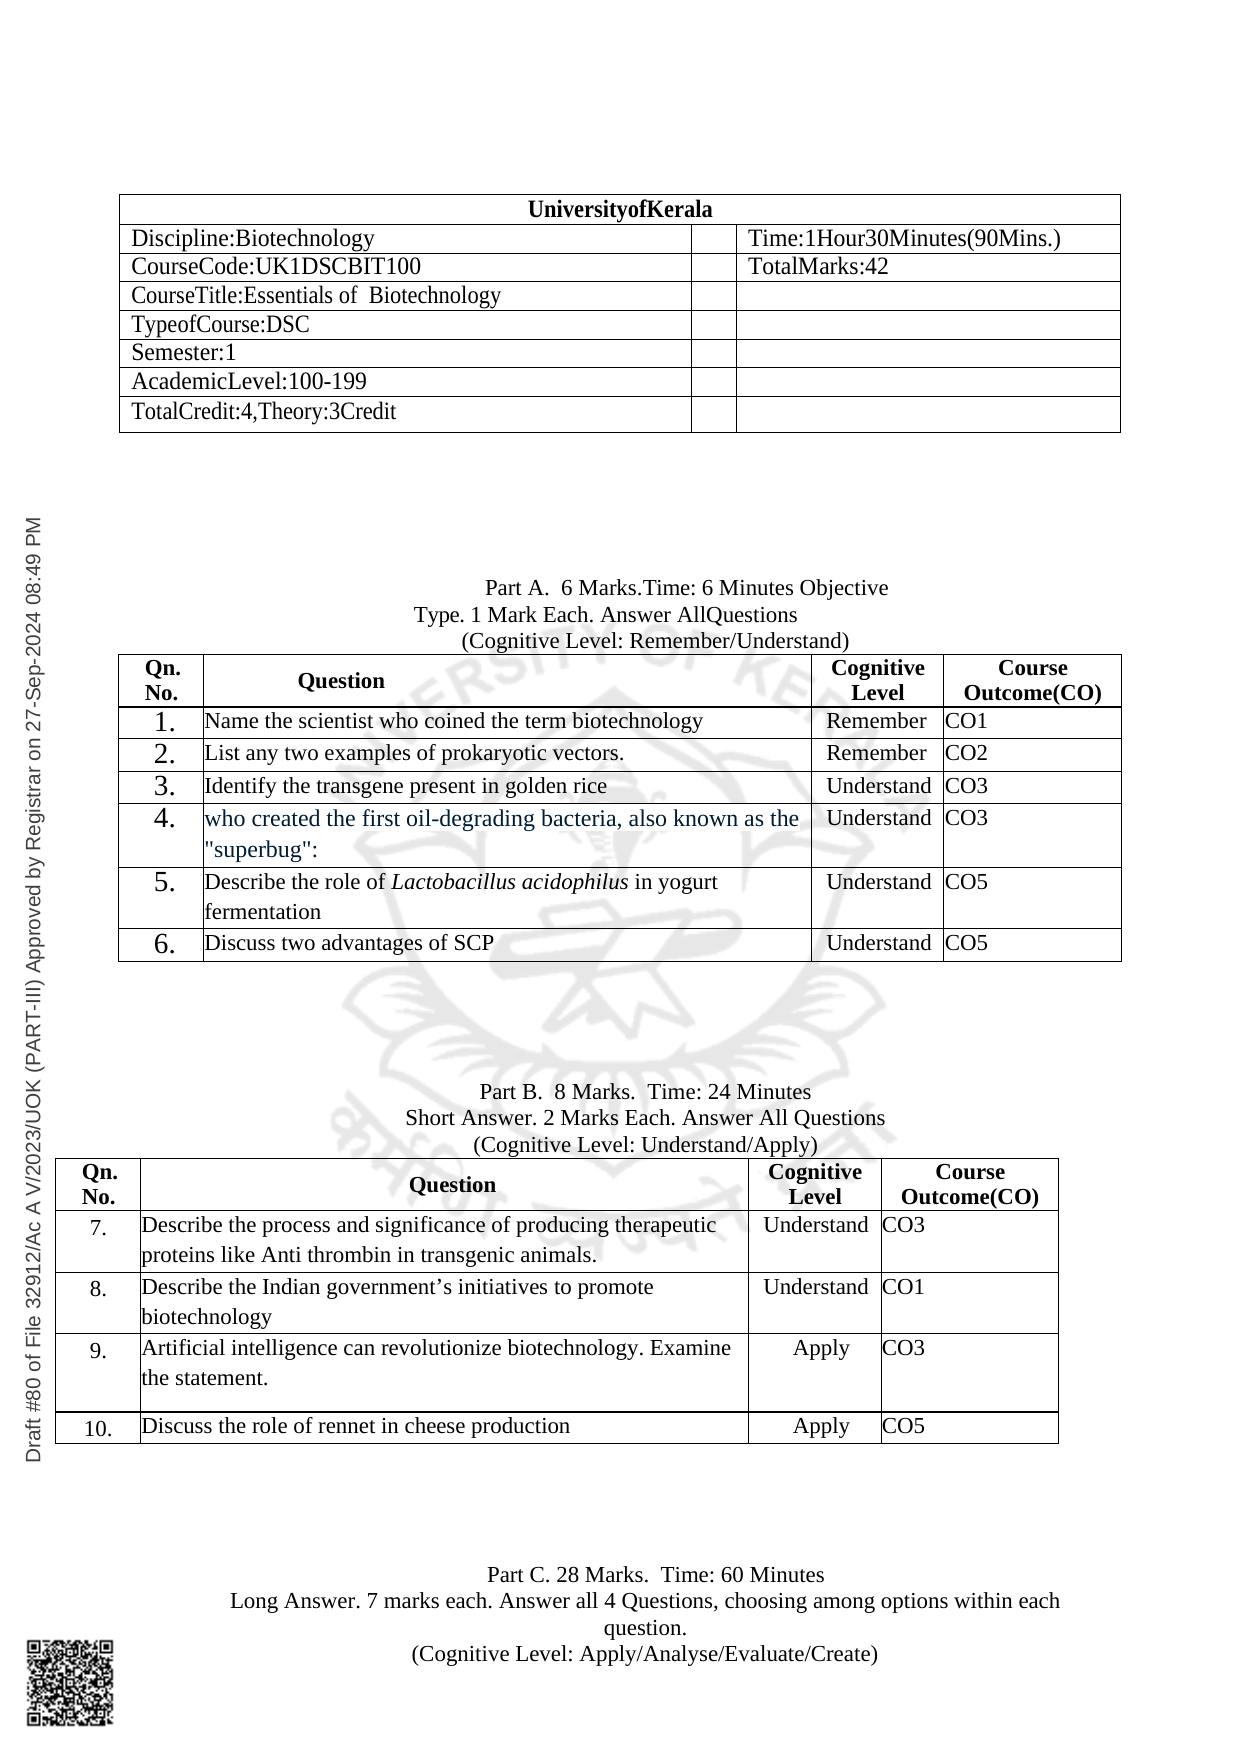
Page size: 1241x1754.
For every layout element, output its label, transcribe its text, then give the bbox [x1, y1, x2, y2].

text Long Answer. 7 marks each. Answer all 4 Questions, choosing among options within each question. [228, 1587, 1062, 1640]
table_cell who created the first oil-degrading bacteria, also known as the "superbug": [204, 804, 811, 867]
table_cell 5. [119, 868, 203, 928]
table_cell CourseCode:UK1DSCBIT100 [120, 254, 691, 281]
table_cell CO3 [944, 804, 1121, 867]
table_cell CO3 [944, 772, 1121, 803]
table_cell CO3 [882, 1334, 1058, 1411]
table_header Course Outcome(CO) [944, 655, 1121, 706]
table_cell CO5 [944, 929, 1121, 961]
table_cell 3. [119, 772, 203, 803]
table_cell Artificial intelligence can revolutionize biotechnology. Examine the statement. [141, 1334, 748, 1411]
table_cell [737, 397, 1120, 432]
table_cell [737, 311, 1120, 338]
table_cell Understand [812, 868, 943, 928]
table_cell 10. [56, 1413, 140, 1443]
table_cell Understand [749, 1273, 881, 1333]
table_cell 4. [119, 804, 203, 867]
table_cell List any two examples of prokaryotic vectors. [204, 739, 811, 771]
table_cell 2. [119, 739, 203, 771]
table_cell Apply [749, 1413, 881, 1443]
table_cell [737, 282, 1120, 310]
table_cell Describe the Indian government’s initiatives to promote biotechnology [141, 1273, 748, 1333]
table_cell CO1 [882, 1273, 1058, 1333]
text Part C. 28 Marks. Time: 60 Minutes [403, 1561, 909, 1587]
table_cell Semester:1 [120, 340, 691, 367]
table_cell Remember [812, 739, 943, 771]
table_cell Discipline:Biotechnology [120, 225, 691, 252]
table_cell 9. [56, 1334, 140, 1411]
table_header Cognitive Level [749, 1159, 881, 1210]
table_cell Understand [749, 1211, 881, 1272]
table_header Question [141, 1159, 748, 1210]
table_cell [692, 368, 736, 396]
table_cell TotalMarks:42 [737, 254, 1120, 281]
table_cell [692, 340, 736, 367]
table_cell [692, 282, 736, 310]
table_header Question [204, 655, 811, 706]
table_cell CO2 [944, 739, 1121, 771]
picture [20, 1633, 121, 1734]
table_cell 1. [119, 708, 203, 738]
table_cell Understand [812, 929, 943, 961]
table_cell [692, 225, 736, 252]
table_cell Apply [749, 1334, 881, 1411]
table_cell CO1 [944, 708, 1121, 738]
table_cell Discuss the role of rennet in cheese production [141, 1413, 748, 1443]
table_cell [737, 368, 1120, 396]
table_cell CO5 [944, 868, 1121, 928]
table_cell [692, 311, 736, 338]
table_cell Remember [812, 708, 943, 738]
text (Cognitive Level: Remember/Understand) [461, 627, 1240, 654]
text Short Answer. 2 Marks Each. Answer All Questions (Cognitive Level: Understand/Apply) [403, 1104, 888, 1157]
table_header Qn. No. [119, 655, 203, 706]
table_cell Describe the process and significance of producing therapeutic proteins like Anti thrombin in transgenic animals. [141, 1211, 748, 1272]
table_cell TypeofCourse:DSC [120, 311, 691, 338]
table_cell 7. [56, 1211, 140, 1272]
text Part A. 6 Marks.Time: 6 Minutes Objective Type. 1 Mark Each. Answer AllQuestions [414, 574, 898, 627]
table_cell CO5 [882, 1413, 1058, 1443]
table_header Qn. No. [56, 1159, 140, 1210]
table_cell [692, 254, 736, 281]
table_header UniversityofKerala [120, 195, 1120, 224]
picture [244, 962, 995, 1158]
table_cell 8. [56, 1273, 140, 1333]
table_cell CourseTitle:Essentials of Biotechnology [120, 282, 691, 310]
table_cell Identify the transgene present in golden rice [204, 772, 811, 803]
table_cell Discuss two advantages of SCP [204, 929, 811, 961]
table_cell [692, 397, 736, 432]
table_cell Name the scientist who coined the term biotechnology [204, 708, 811, 738]
table_cell 6. [119, 929, 203, 961]
picture [244, 433, 995, 654]
table_cell Understand [812, 804, 943, 867]
table_cell Describe the role of Lactobacillus acidophilus in yogurt fermentation [204, 868, 811, 928]
table_cell TotalCredit:4,Theory:3Credit [120, 397, 691, 432]
table_cell CO3 [882, 1211, 1058, 1272]
table_cell [737, 340, 1120, 367]
table_cell AcademicLevel:100-199 [120, 368, 691, 396]
table_header Course Outcome(CO) [882, 1159, 1058, 1210]
table_cell Understand [812, 772, 943, 803]
text (Cognitive Level: Apply/Analyse/Evaluate/Create) [402, 1640, 888, 1667]
table_header Cognitive Level [812, 655, 943, 706]
text Part B. 8 Marks. Time: 24 Minutes [402, 1078, 888, 1104]
table_cell Time:1Hour30Minutes(90Mins.) [737, 225, 1120, 252]
